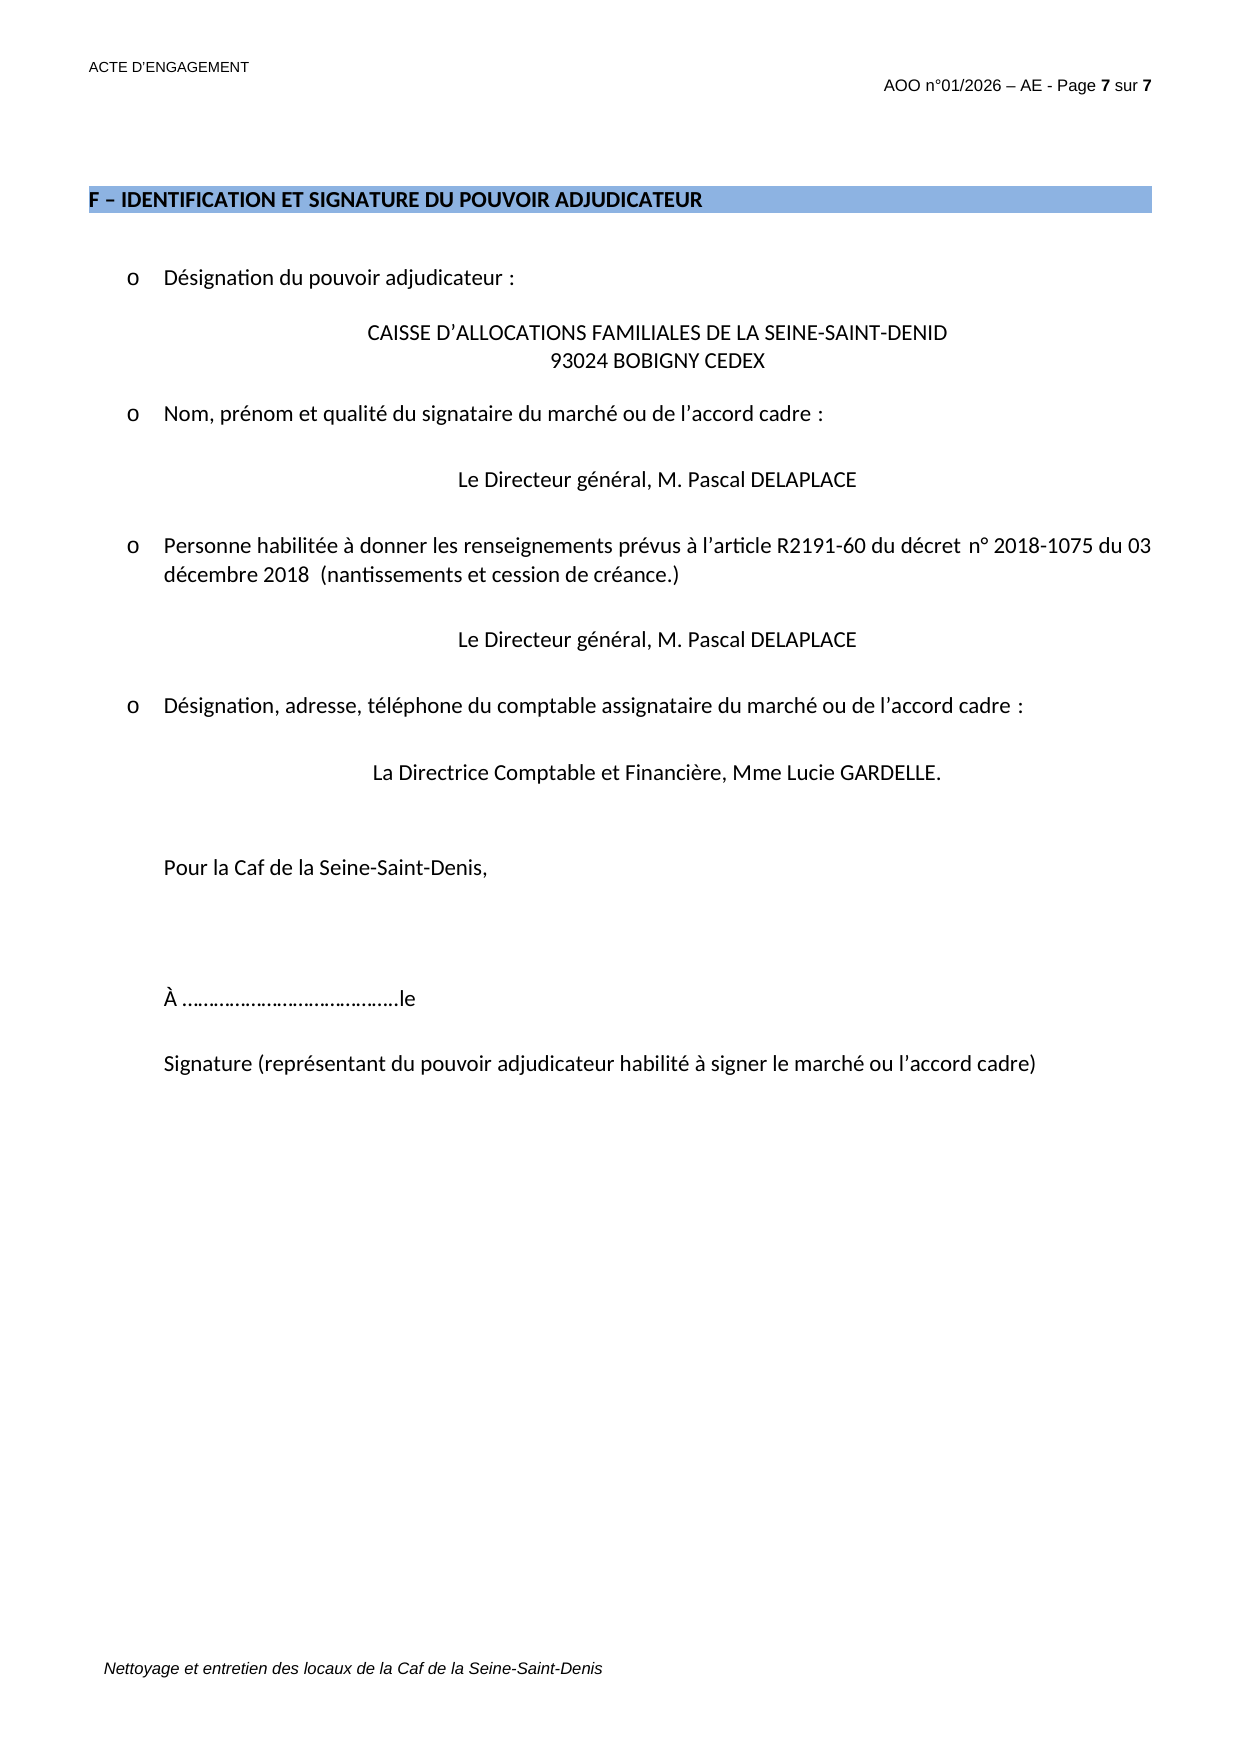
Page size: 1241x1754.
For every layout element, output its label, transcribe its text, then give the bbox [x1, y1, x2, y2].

text Le Directeur général, M. Pascal DELAPLACE [164, 626, 1152, 654]
text CAISSE D’ALLOCATIONS FAMILIALES DE LA SEINE-SAINT-DENID [164, 318, 1152, 346]
list Personne habilitée à donner les renseignements prévus à l’article R2191-60 du décret n° 2018-1075 du 03 décembre 2018 (nantissements et cession de créance.) [126, 531, 1152, 588]
text La Directrice Comptable et Financière, Mme Lucie GARDELLE. [164, 758, 1152, 815]
text Le Directeur général, M. Pascal DELAPLACE [164, 465, 1152, 493]
text F – IDENTIFICATION ET SIGNATURE DU POUVOIR ADJUDICATEUR [89, 186, 1152, 213]
list Nom, prénom et qualité du signataire du marché ou de l’accord cadre : [126, 399, 1152, 428]
text À …………………………………..le [164, 984, 1152, 1012]
text Pour la Caf de la Seine-Saint-Denis, [164, 853, 1152, 881]
list Désignation, adresse, téléphone du comptable assignataire du marché ou de l’accord cadre : [126, 691, 1152, 720]
text 93024 BOBIGNY CEDEX [164, 346, 1152, 374]
list Désignation du pouvoir adjudicateur : [126, 263, 1152, 293]
text Signature (représentant du pouvoir adjudicateur habilité à signer le marché ou l’accord cadre) [164, 1049, 1152, 1077]
